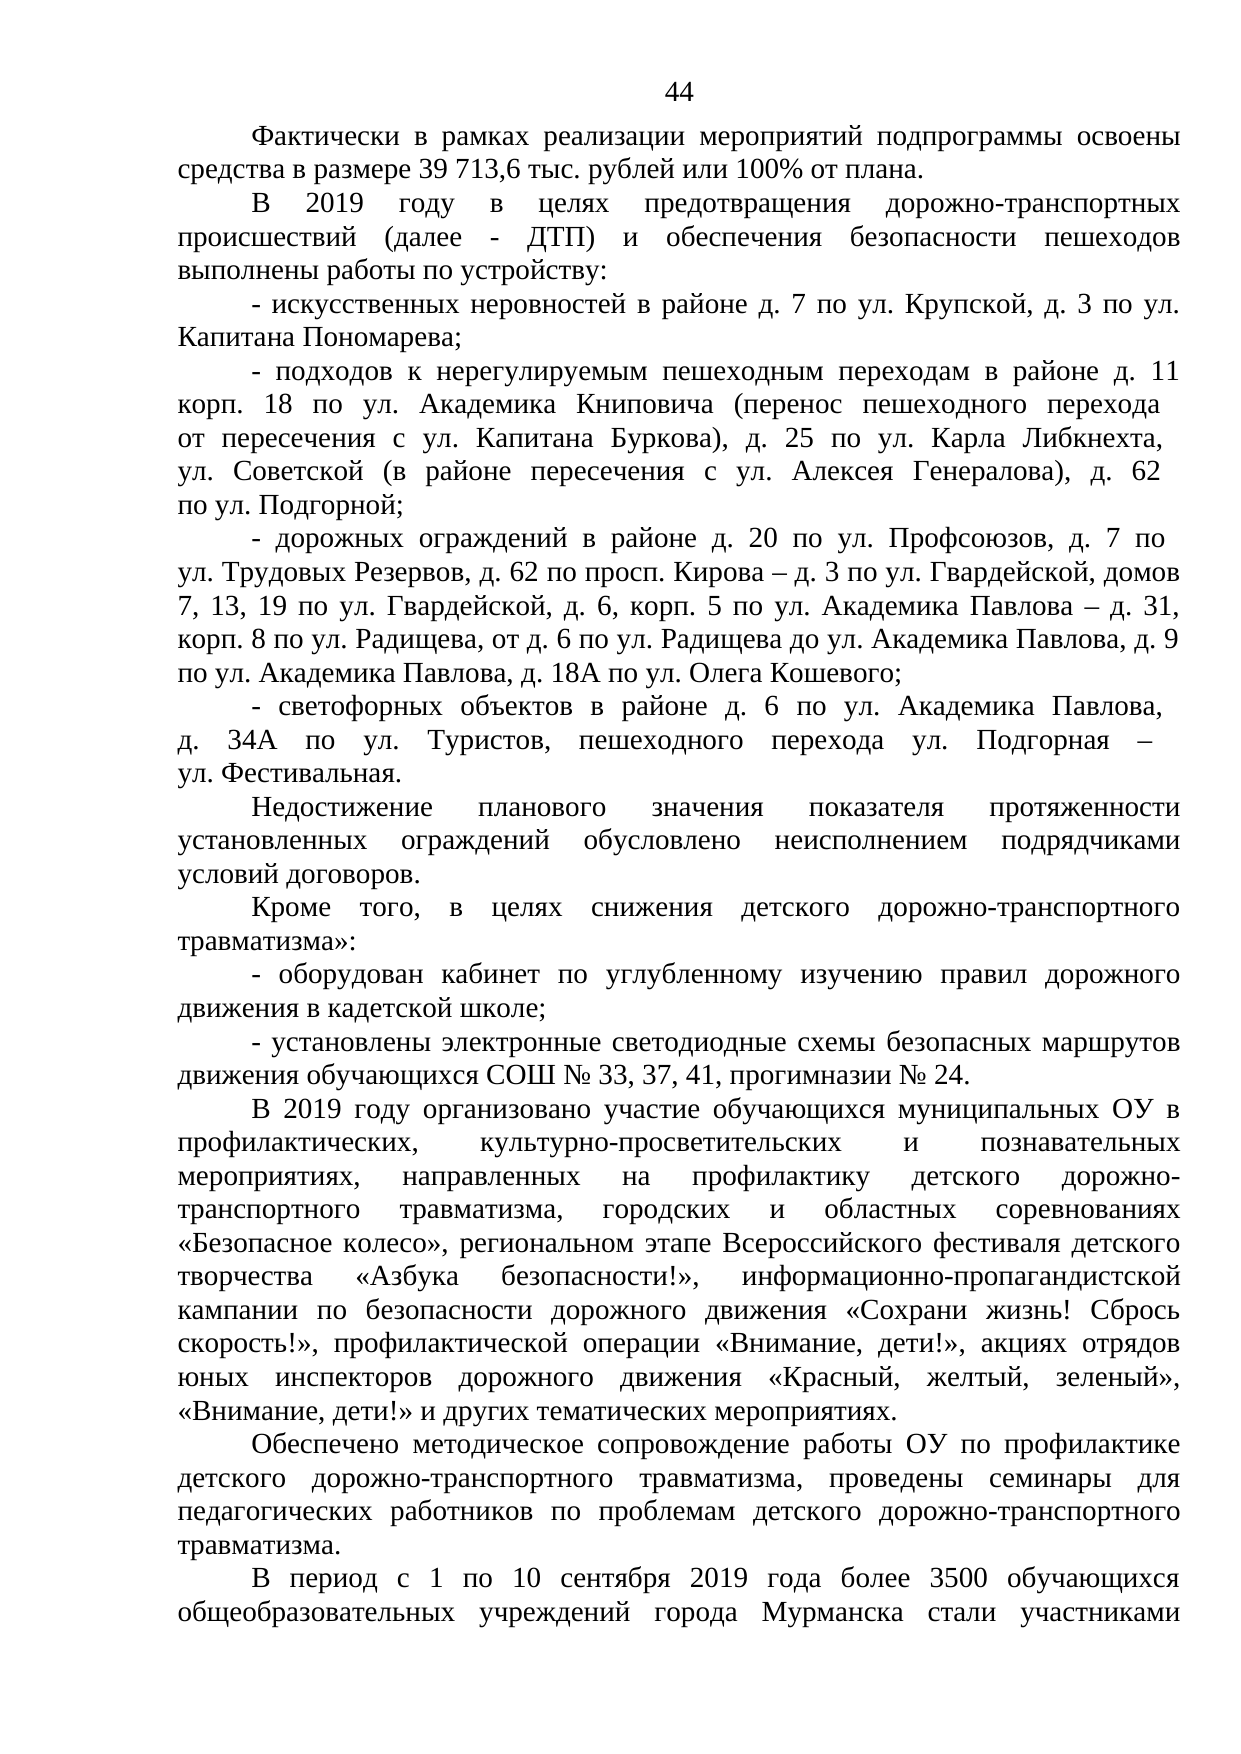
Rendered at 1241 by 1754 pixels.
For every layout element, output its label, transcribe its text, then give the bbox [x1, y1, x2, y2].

text - дорожных ограждений в районе д. 20 по ул. Профсоюзов, д. 7 по ул. Трудовых Резервов, д. 62 по просп. Кирова – д. 3 по ул. Гвардейской, домов 7, 13, 19 по ул. Гвардейской, д. 6, корп. 5 по ул. Академика Павлова – д. 31, корп. 8 по ул. Радищева, от д. 6 по ул. Радищева до ул. Академика Павлова, д. 9 по ул. Академика Павлова, д. 18А по ул. Олега Кошевого; [177, 521, 1181, 688]
text Кроме того, в целях снижения детского дорожно-транспортного травматизма»: [177, 889, 1181, 957]
text - установлены электронные светодиодные схемы безопасных маршрутов движения обучающихся СОШ № 33, 37, 41, прогимназии № 24. [177, 1024, 1181, 1091]
text Недостижение планового значения показателя протяженности установленных ограждений обусловлено неисполнением подрядчиками условий договоров. [177, 789, 1181, 889]
text - искусственных неровностей в районе д. 7 по ул. Крупской, д. 3 по ул. Капитана Пономарева; [177, 286, 1181, 353]
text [177, 1560, 1181, 1627]
text Фактически в рамках реализации мероприятий подпрограммы освоены средства в размере 39 713,6 тыс. рублей или 100% от плана. [177, 118, 1181, 185]
text В 2019 году организовано участие обучающихся муниципальных ОУ в профилактических, культурно-просветительских и познавательных мероприятиях, направленных на профилактику детского дорожно-транспортного травматизма, городских и областных соревнованиях «Безопасное колесо», региональном этапе Всероссийского фестиваля детского творчества «Азбука безопасности!», информационно-пропагандистской кампании по безопасности дорожного движения «Сохрани жизнь! Сбрось скорость!», профилактической операции «Внимание, дети!», акциях отрядов юных инспекторов дорожного движения «Красный, желтый, зеленый», «Внимание, дети!» и других тематических мероприятиях. [177, 1091, 1181, 1426]
text - светофорных объектов в районе д. 6 по ул. Академика Павлова, д. 34А по ул. Туристов, пешеходного перехода ул. Подгорная – ул. Фестивальная. [177, 688, 1181, 789]
text В 2019 году в целях предотвращения дорожно-транспортных происшествий (далее - ДТП) и обеспечения безопасности пешеходов выполнены работы по устройству: [177, 185, 1181, 286]
text Обеспечено методическое сопровождение работы ОУ по профилактике детского дорожно-транспортного травматизма, проведены семинары для педагогических работников по проблемам детского дорожно-транспортного травматизма. [177, 1426, 1181, 1560]
text - подходов к нерегулируемым пешеходным переходам в районе д. 11 корп. 18 по ул. Академика Книповича (перенос пешеходного перехода от пересечения с ул. Капитана Буркова), д. 25 по ул. Карла Либкнехта, ул. Советской (в районе пересечения с ул. Алексея Генералова), д. 62 по ул. Подгорной; [177, 353, 1181, 521]
text - оборудован кабинет по углубленному изучению правил дорожного движения в кадетской школе; [177, 957, 1181, 1024]
